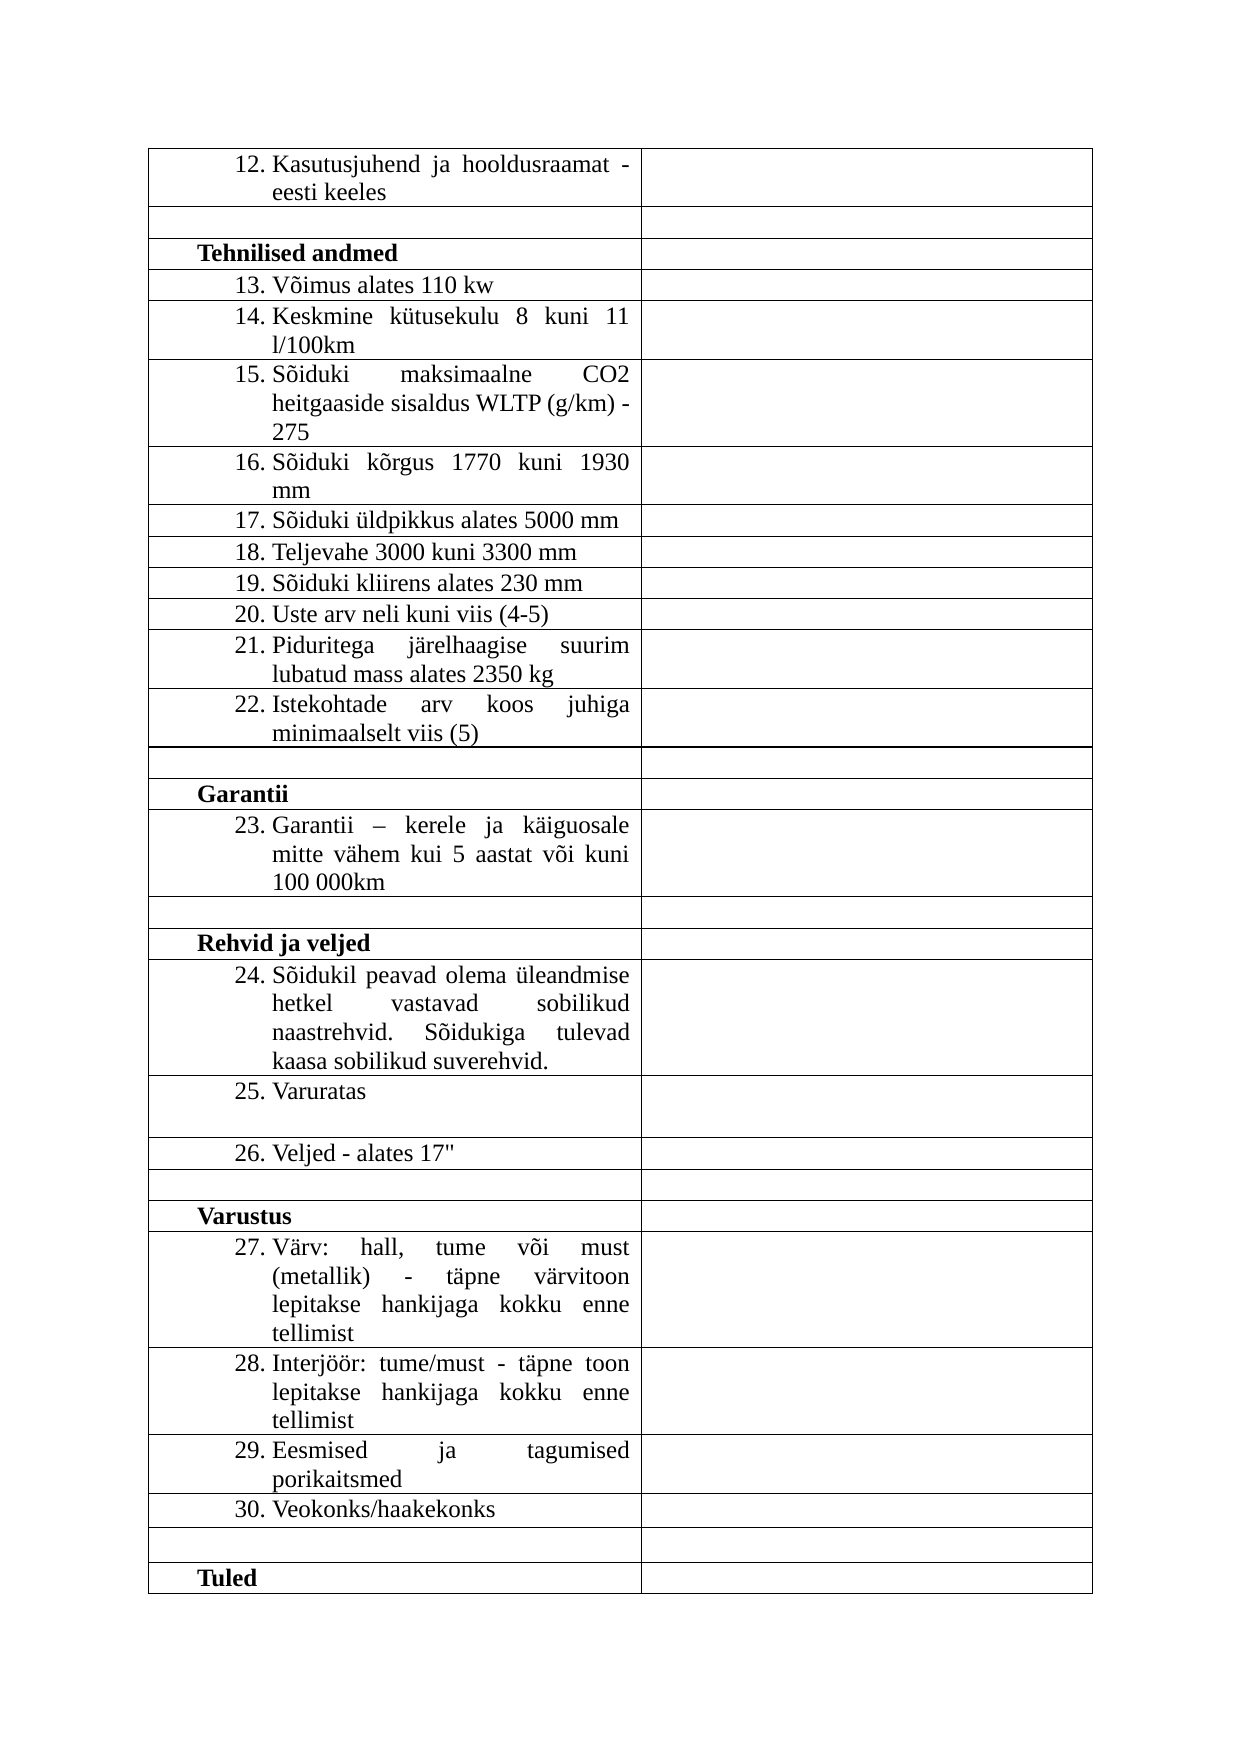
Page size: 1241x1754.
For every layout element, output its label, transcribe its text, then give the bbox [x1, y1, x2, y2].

table_cell [642, 447, 1092, 504]
table_cell [149, 748, 641, 778]
table_cell [642, 1528, 1092, 1562]
table_cell Varustus [149, 1201, 641, 1231]
table_cell Garantii – kerele ja käiguosale mitte vähem kui 5 aastat või kuni 100 000km [149, 810, 641, 896]
table_cell Interjöör: tume/must - täpne toon lepitakse hankijaga kokku enne tellimist [149, 1348, 641, 1434]
table_cell [642, 1435, 1092, 1493]
table_cell Uste arv neli kuni viis (4-5) [149, 599, 641, 629]
table_cell Piduritega järelhaagise suurim lubatud mass alates 2350 kg [149, 630, 641, 688]
table_cell Keskmine kütusekulu 8 kuni 11 l/100km [149, 301, 641, 358]
table_cell [642, 810, 1092, 896]
table_cell Kasutusjuhend ja hooldusraamat - eesti keeles [149, 149, 641, 206]
table_cell [642, 301, 1092, 358]
table_cell [642, 360, 1092, 446]
table_cell [642, 897, 1092, 927]
table_cell [642, 1170, 1092, 1200]
table_cell [642, 929, 1092, 959]
table_cell Teljevahe 3000 kuni 3300 mm [149, 537, 641, 567]
table_cell Eesmised ja tagumised porikaitsmed [149, 1435, 641, 1493]
table_cell [642, 960, 1092, 1075]
table_cell Veljed - alates 17" [149, 1138, 641, 1168]
table_cell Veokonks/haakekonks [149, 1494, 641, 1527]
table_cell Varuratas [149, 1076, 641, 1137]
table_cell Rehvid ja veljed [149, 929, 641, 959]
table_cell [642, 1348, 1092, 1434]
table_cell [642, 599, 1092, 629]
table_cell [642, 505, 1092, 536]
table_cell Istekohtade arv koos juhiga minimaalselt viis (5) [149, 689, 641, 746]
table_cell Sõiduki kõrgus 1770 kuni 1930 mm [149, 447, 641, 504]
table_cell Sõiduki kliirens alates 230 mm [149, 568, 641, 598]
table_cell [642, 630, 1092, 688]
table_cell [642, 1563, 1092, 1593]
table_cell Võimus alates 110 kw [149, 270, 641, 300]
table_cell [642, 1138, 1092, 1168]
table_cell [149, 1528, 641, 1562]
table_cell Tuled [149, 1563, 641, 1593]
table_cell [149, 897, 641, 927]
table_cell [642, 270, 1092, 300]
table_cell [642, 1201, 1092, 1231]
table_cell Garantii [149, 779, 641, 809]
table_cell [149, 207, 641, 237]
table_cell [642, 207, 1092, 237]
table_cell [642, 689, 1092, 746]
table_cell [642, 1494, 1092, 1527]
table_cell [642, 149, 1092, 206]
table_cell [642, 568, 1092, 598]
table_cell [642, 779, 1092, 809]
table_cell Sõiduki üldpikkus alates 5000 mm [149, 505, 641, 536]
table_cell Värv: hall, tume või must (metallik) - täpne värvitoon lepitakse hankijaga kokku enne tellimist [149, 1232, 641, 1347]
table_cell [642, 537, 1092, 567]
table_cell Sõiduki maksimaalne CO2 heitgaaside sisaldus WLTP (g/km) - 275 [149, 360, 641, 446]
table_cell Sõidukil peavad olema üleandmise hetkel vastavad sobilikud naastrehvid. Sõidukiga tulevad kaasa sobilikud suverehvid. [149, 960, 641, 1075]
table_cell [642, 1232, 1092, 1347]
table_cell [149, 1170, 641, 1200]
table_cell [642, 239, 1092, 269]
table_cell [642, 748, 1092, 778]
table_cell Tehnilised andmed [149, 239, 641, 269]
table_cell [642, 1076, 1092, 1137]
